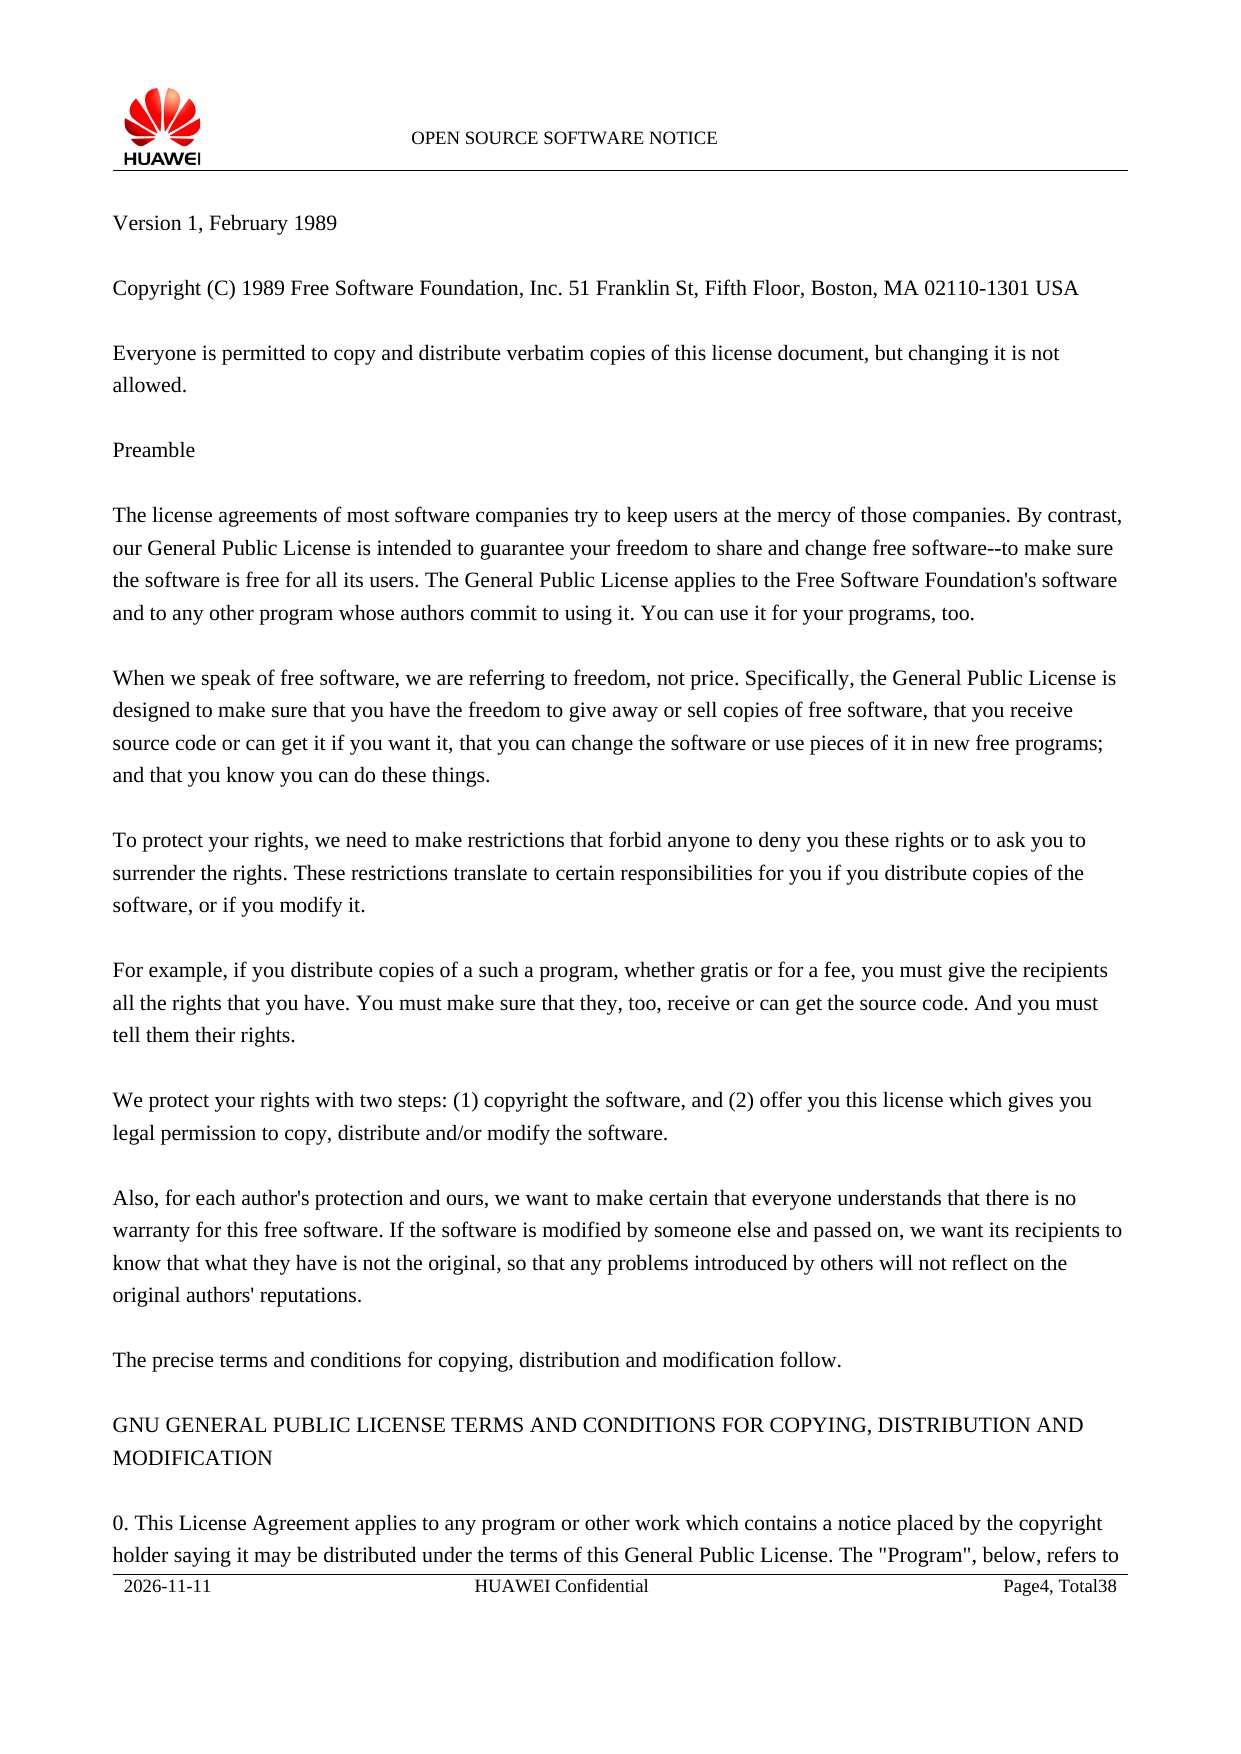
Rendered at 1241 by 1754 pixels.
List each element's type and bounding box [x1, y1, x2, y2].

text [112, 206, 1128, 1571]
picture [124, 88, 201, 165]
